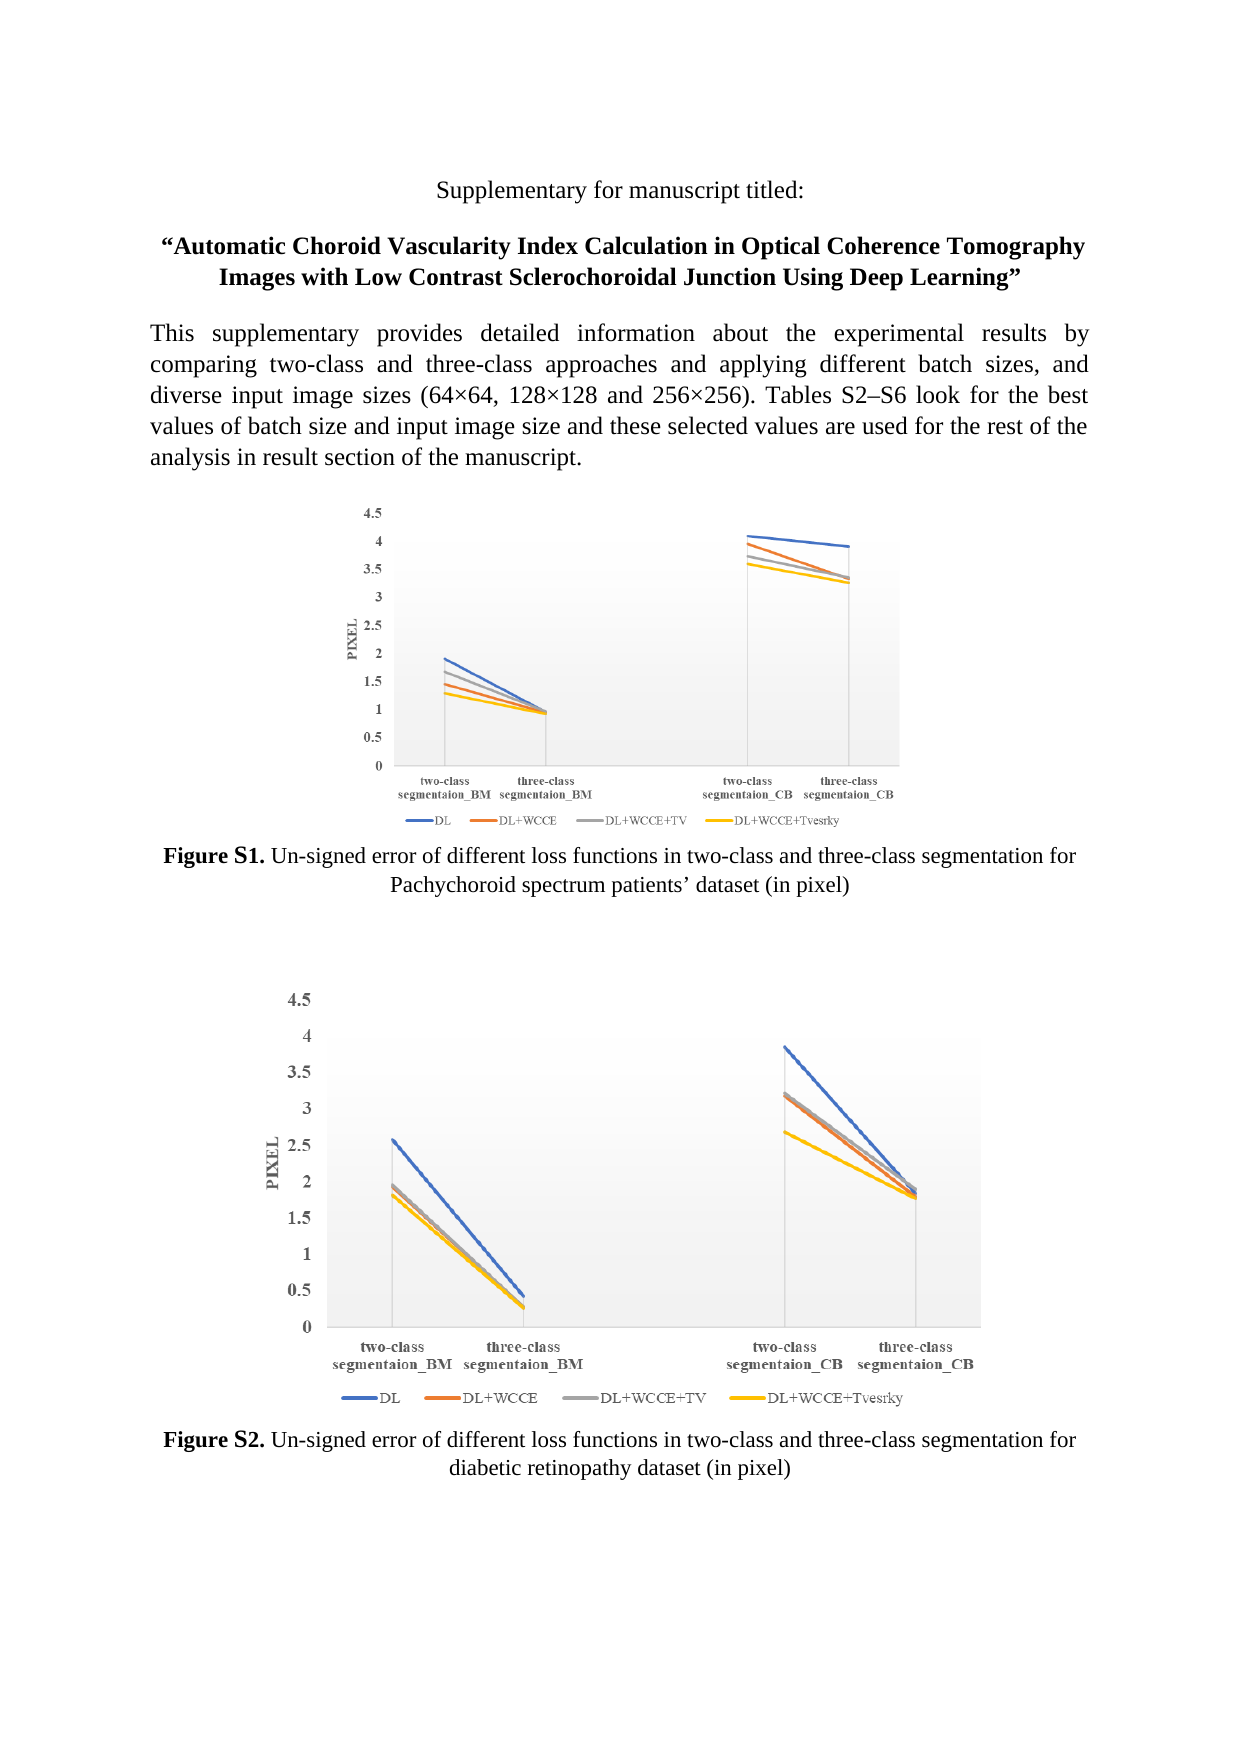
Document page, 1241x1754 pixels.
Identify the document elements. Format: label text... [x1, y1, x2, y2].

picture [327, 498, 914, 839]
text Figure S2. Un-signed error of different loss functions in two-class and three-class segmentation for diabetic retinopathy dataset (in pixel) [150, 1424, 1090, 1481]
text Figure S1. Un-signed error of different loss functions in two-class and three-class segmentation for Pachychoroid spectrum patients’ dataset (in pixel) [150, 841, 1090, 898]
text Supplementary for manuscript titled: [150, 175, 1090, 204]
text This supplementary provides detailed information about the experimental results by comparing two-class and three-class approaches and applying different batch sizes, and diverse input image sizes (64×64, 128×128 and 256×256). Tables S2–S6 look for the best values of batch size and input image size and these selected values are used for the rest of the analysis in result section of the manuscript. [150, 318, 1090, 471]
text “Automatic Choroid Vascularity Index Calculation in Optical Coherence Tomography Images with Low Contrast Sclerochoroidal Junction Using Deep Learning” [150, 231, 1090, 291]
picture [240, 980, 1000, 1422]
